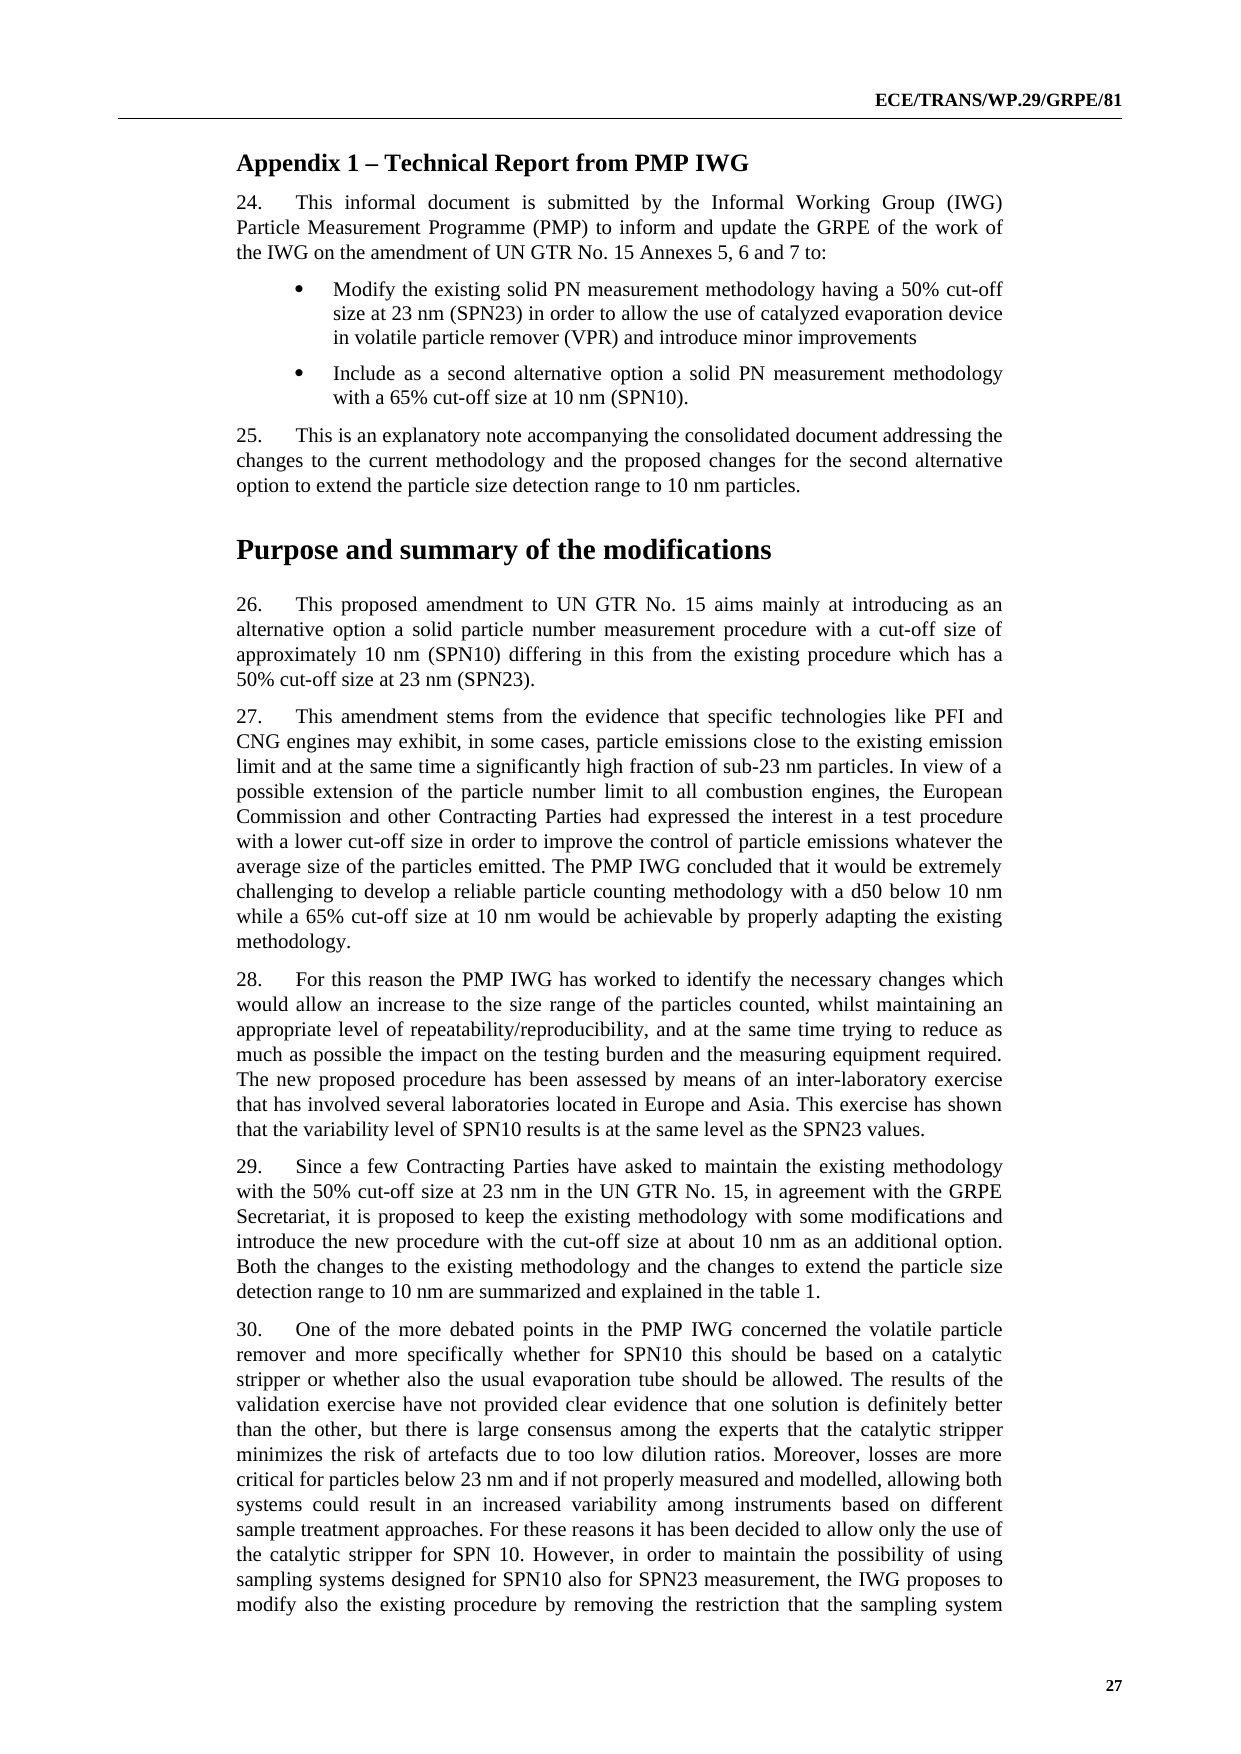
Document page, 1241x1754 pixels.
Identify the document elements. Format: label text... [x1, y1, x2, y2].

text Appendix 1 – Technical Report from PMP IWG [236, 148, 1004, 176]
text 25. This is an explanatory note accompanying the consolidated document addressing the changes to the current methodology and the proposed changes for the second alternative option to extend the particle size detection range to 10 nm particles. [236, 422, 1004, 497]
text  Include as a second alternative option a solid PN measurement methodology with a 65% cut-off size at 10 nm (SPN10). [295, 361, 1004, 409]
text Purpose and summary of the modifications [118, 534, 1004, 566]
text 24. This informal document is submitted by the Informal Working Group (IWG) Particle Measurement Programme (PMP) to inform and update the GRPE of the work of the IWG on the amendment of UN GTR No. 15 Annexes 5, 6 and 7 to: [236, 189, 1004, 264]
text  Modify the existing solid PN measurement methodology having a 50% cut-off size at 23 nm (SPN23) in order to allow the use of catalyzed evaporation device in volatile particle remover (VPR) and introduce minor improvements [295, 276, 1004, 349]
text 29. Since a few Contracting Parties have asked to maintain the existing methodology with the 50% cut-off size at 23 nm in the UN GTR No. 15, in agreement with the GRPE Secretariat, it is proposed to keep the existing methodology with some modifications and introduce the new procedure with the cut-off size at about 10 nm as an additional option. Both the changes to the existing methodology and the changes to extend the particle size detection range to 10 nm are summarized and explained in the table 1. [236, 1153, 1004, 1303]
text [236, 1316, 1004, 1616]
text 26. This proposed amendment to UN GTR No. 15 aims mainly at introducing as an alternative option a solid particle number measurement procedure with a cut-off size of approximately 10 nm (SPN10) differing in this from the existing procedure which has a 50% cut-off size at 23 nm (SPN23). [236, 591, 1004, 691]
text 28. For this reason the PMP IWG has worked to identify the necessary changes which would allow an increase to the size range of the particles counted, whilst maintaining an appropriate level of repeatability/reproducibility, and at the same time trying to reduce as much as possible the impact on the testing burden and the measuring equipment required. The new proposed procedure has been assessed by means of an inter-laboratory exercise that has involved several laboratories located in Europe and Asia. This exercise has shown that the variability level of SPN10 results is at the same level as the SPN23 values. [236, 966, 1004, 1141]
text 27. This amendment stems from the evidence that specific technologies like PFI and CNG engines may exhibit, in some cases, particle emissions close to the existing emission limit and at the same time a significantly high fraction of sub-23 nm particles. In view of a possible extension of the particle number limit to all combustion engines, the European Commission and other Contracting Parties had expressed the interest in a test procedure with a lower cut-off size in order to improve the control of particle emissions whatever the average size of the particles emitted. The PMP IWG concluded that it would be extremely challenging to develop a reliable particle counting methodology with a d50 below 10 nm while a 65% cut-off size at 10 nm would be achievable by properly adapting the existing methodology. [236, 703, 1004, 953]
